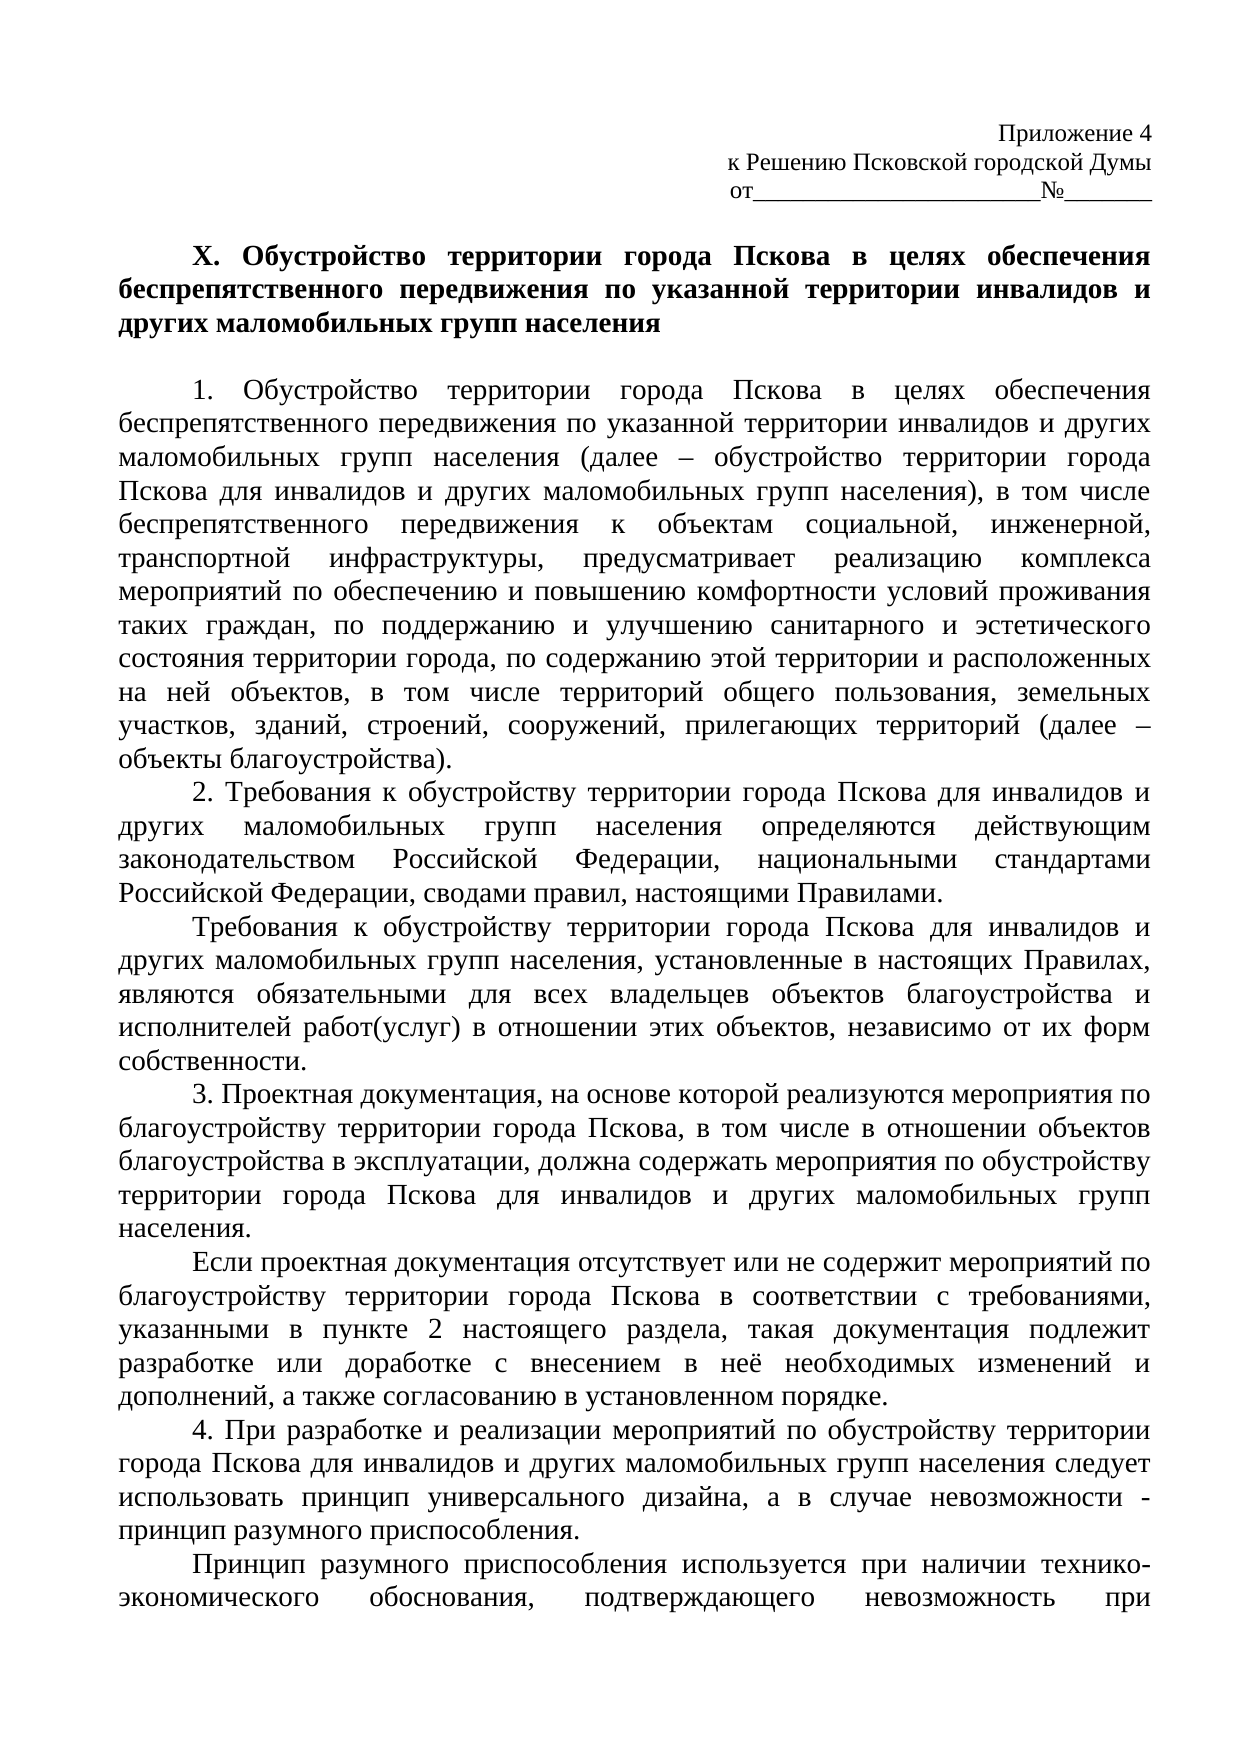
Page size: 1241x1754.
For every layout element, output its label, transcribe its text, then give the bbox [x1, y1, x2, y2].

text 1. Обустройство территории города Пскова в целях обеспечения беспрепятственного передвижения по указанной территории инвалидов и других маломобильных групп населения (далее – обустройство территории города Пскова для инвалидов и других маломобильных групп населения), в том числе беспрепятственного передвижения к объектам социальной, инженерной, транспортной инфраструктуры, предусматривает реализацию комплекса мероприятий по обеспечению и повышению комфортности условий проживания таких граждан, по поддержанию и улучшению санитарного и эстетического состояния территории города, по содержанию этой территории и расположенных на ней объектов, в том числе территорий общего пользования, земельных участков, зданий, строений, сооружений, прилегающих территорий (далее – объекты благоустройства). [118, 372, 1152, 774]
text 3. Проектная документация, на основе которой реализуются мероприятия по благоустройству территории города Пскова, в том числе в отношении объектов благоустройства в эксплуатации, должна содержать мероприятия по обустройству территории города Пскова для инвалидов и других маломобильных групп населения. [118, 1076, 1152, 1244]
text 2. Требования к обустройству территории города Пскова для инвалидов и других маломобильных групп населения определяются действующим законодательством Российской Федерации, национальными стандартами Российской Федерации, сводами правил, настоящими Правилами. [118, 774, 1152, 909]
text от_______________________№_______ [118, 176, 1152, 204]
text X. Обустройство территории города Пскова в целях обеспечения беспрепятственного передвижения по указанной территории инвалидов и других маломобильных групп населения [118, 238, 1152, 338]
text к Решению Псковской городской Думы [118, 147, 1152, 176]
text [118, 1546, 1152, 1613]
text Требования к обустройству территории города Пскова для инвалидов и других маломобильных групп населения, установленные в настоящих Правилах, являются обязательными для всех владельцев объектов благоустройства и исполнителей работ(услуг) в отношении этих объектов, независимо от их форм собственности. [118, 909, 1152, 1076]
text 4. При разработке и реализации мероприятий по обустройству территории города Пскова для инвалидов и других маломобильных групп населения следует использовать принцип универсального дизайна, а в случае невозможности - принцип разумного приспособления. [118, 1412, 1152, 1546]
text Если проектная документация отсутствует или не содержит мероприятий по благоустройству территории города Пскова в соответствии с требованиями, указанными в пункте 2 настоящего раздела, такая документация подлежит разработке или доработке с внесением в неё необходимых изменений и дополнений, а также согласованию в установленном порядке. [118, 1244, 1152, 1412]
text Приложение 4 [118, 118, 1152, 147]
